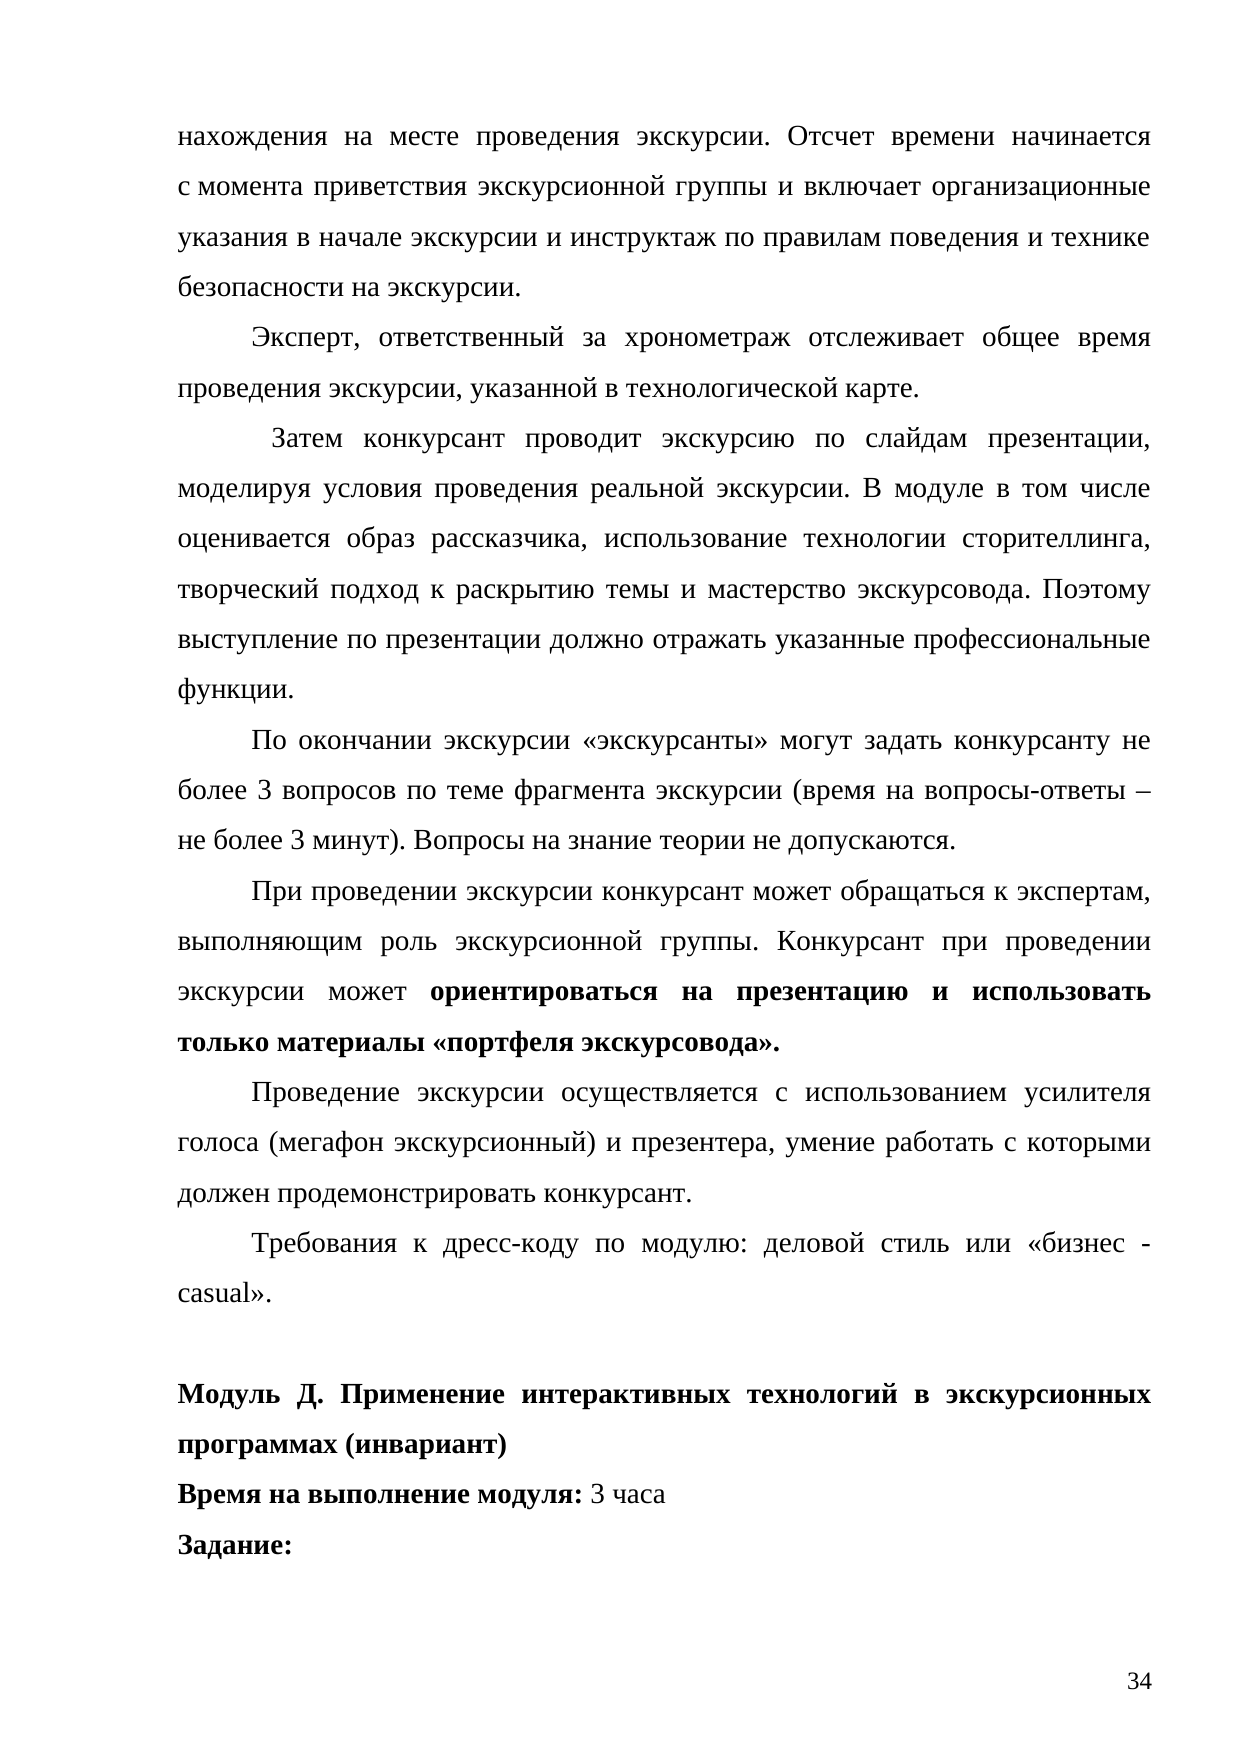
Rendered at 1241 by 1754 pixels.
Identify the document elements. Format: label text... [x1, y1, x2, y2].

text Проведение экскурсии осуществляется с использованием усилителя голоса (мегафон экскурсионный) и презентера, умение работать с которыми должен продемонстрировать конкурсант. [177, 1074, 1152, 1208]
text Эксперт, ответственный за хронометраж отслеживает общее время проведения экскурсии, указанной в технологической карте. [177, 319, 1152, 403]
text При проведении экскурсии конкурсант может обращаться к экспертам, выполняющим роль экскурсионной группы. Конкурсант при проведении экскурсии может ориентироваться на презентацию и использовать только материалы «портфеля экскурсовода». [177, 873, 1152, 1057]
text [177, 118, 1152, 303]
text Модуль Д. Применение интерактивных технологий в экскурсионных программах (инвариант) [177, 1376, 1152, 1460]
text Задание: [177, 1527, 1152, 1560]
text Требования к дресс-коду по модулю: деловой стиль или «бизнес - casual». [177, 1225, 1152, 1309]
text Время на выполнение модуля: 3 часа [177, 1477, 1152, 1510]
text Затем конкурсант проводит экскурсию по слайдам презентации, моделируя условия проведения реальной экскурсии. В модуле в том числе оценивается образ рассказчика, использование технологии сторителлинга, творческий подход к раскрытию темы и мастерство экскурсовода. Поэтому выступление по презентации должно отражать указанные профессиональные функции. [177, 420, 1152, 705]
text По окончании экскурсии «экскурсанты» могут задать конкурсанту не более 3 вопросов по теме фрагмента экскурсии (время на вопросы-ответы – не более 3 минут). Вопросы на знание теории не допускаются. [177, 722, 1152, 856]
